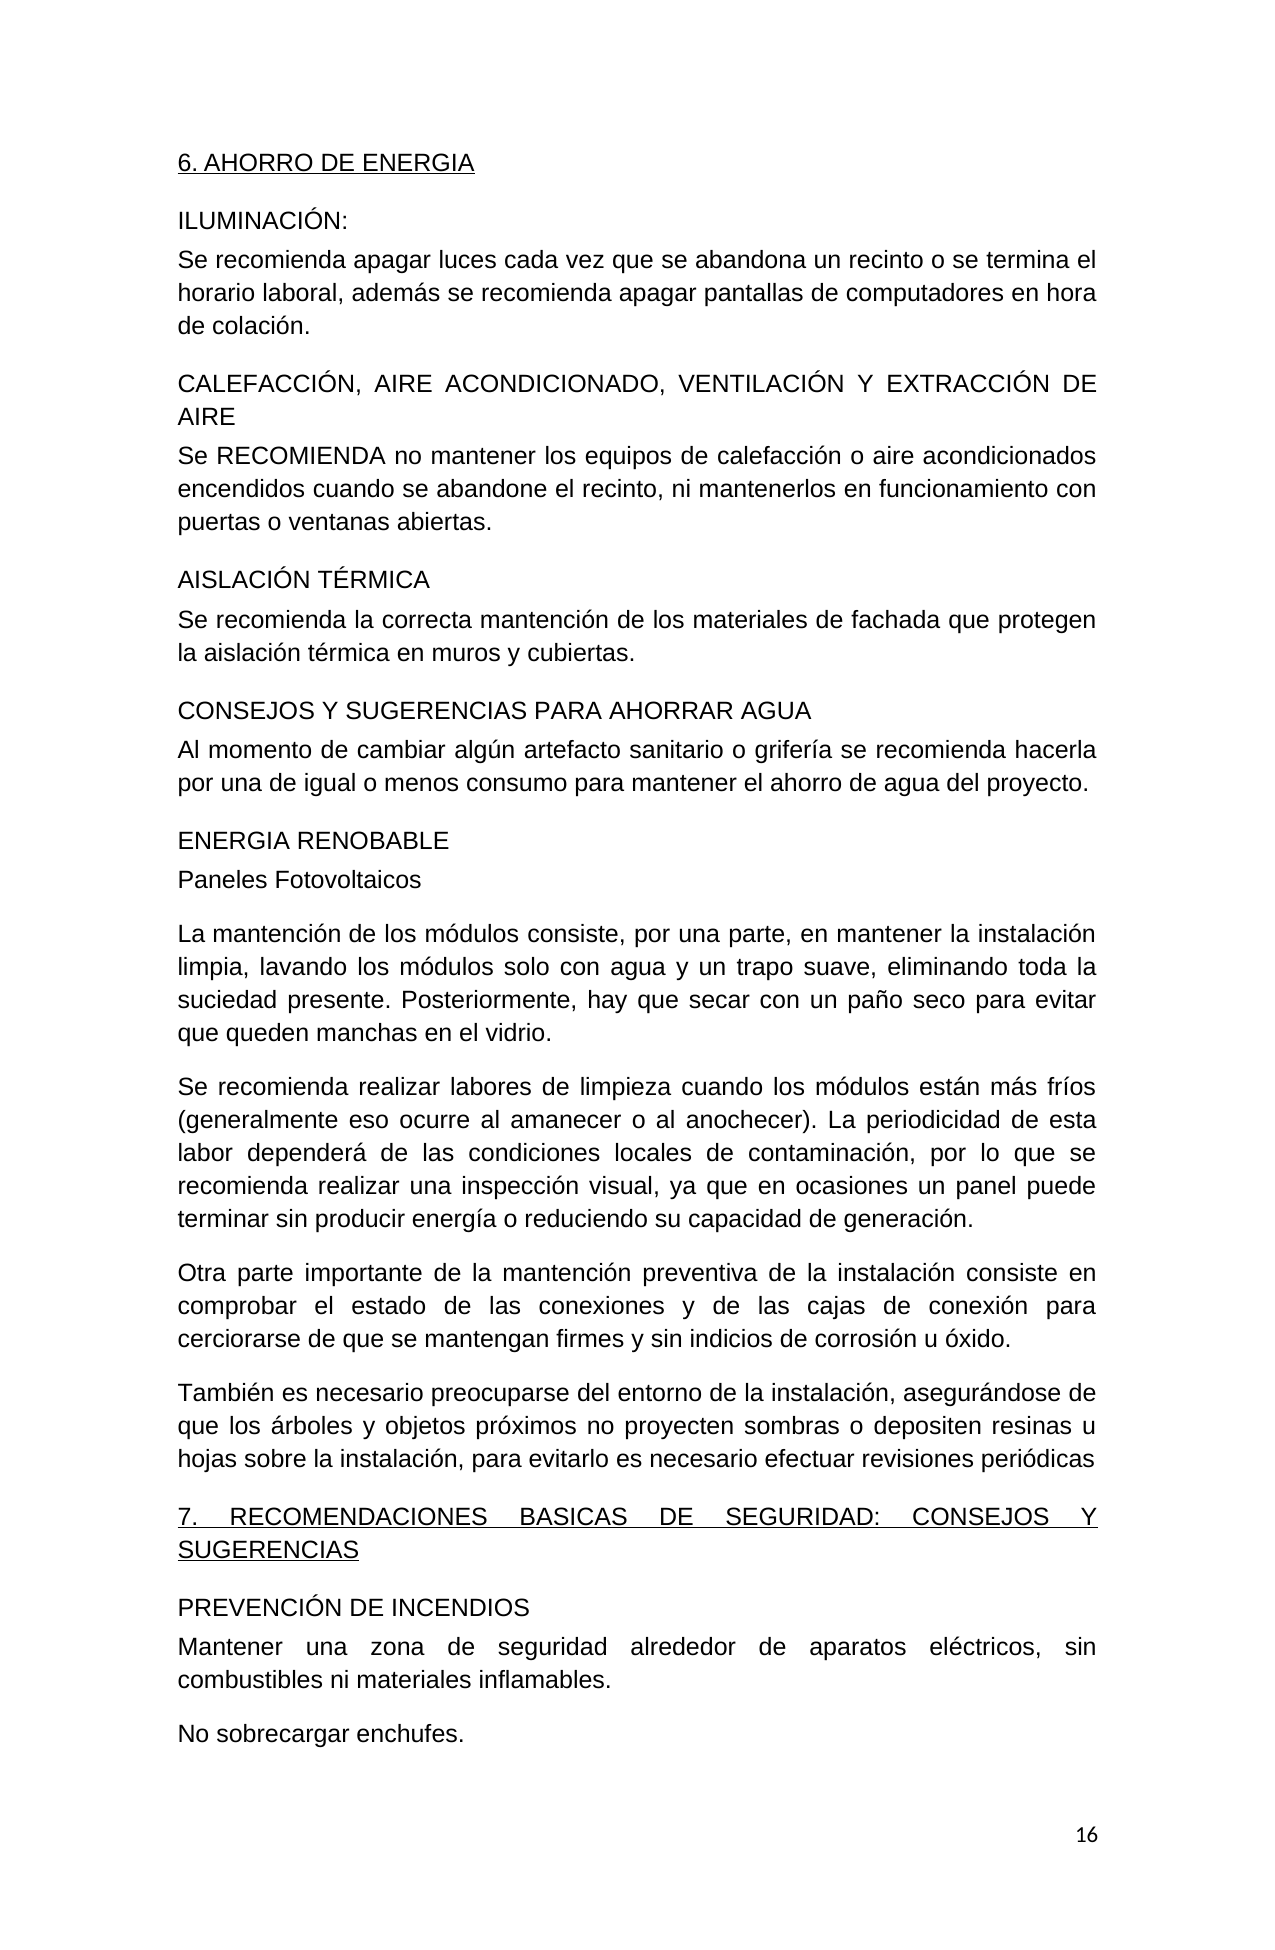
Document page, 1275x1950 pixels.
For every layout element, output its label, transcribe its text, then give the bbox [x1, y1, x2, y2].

text Al momento de cambiar algún artefacto sanitario o grifería se recomienda hacerla por una de igual o menos consumo para mantener el ahorro de agua del proyecto. [177, 735, 1098, 797]
text Mantener una zona de seguridad alrededor de aparatos eléctricos, sin combustibles ni materiales inflamables. [177, 1632, 1098, 1694]
subtitle PREVENCIÓN DE INCENDIOS [177, 1593, 1098, 1622]
subtitle ENERGIA RENOBABLE [177, 826, 1098, 855]
subtitle 7. RECOMENDACIONES BASICAS DE SEGURIDAD: CONSEJOS Y SUGERENCIAS [177, 1502, 1098, 1527]
text También es necesario preocuparse del entorno de la instalación, asegurándose de que los árboles y objetos próximos no proyecten sombras o depositen resinas u hojas sobre la instalación, para evitarlo es necesario efectuar revisiones periódicas [177, 1378, 1098, 1473]
text La mantención de los módulos consiste, por una parte, en mantener la instalación limpia, lavando los módulos solo con agua y un trapo suave, eliminando toda la suciedad presente. Posteriormente, hay que secar con un paño seco para evitar que queden manchas en el vidrio. [177, 919, 1098, 1047]
subtitle CONSEJOS Y SUGERENCIAS PARA AHORRAR AGUA [177, 696, 1098, 724]
subtitle AISLACIÓN TÉRMICA [177, 565, 1098, 594]
text Se RECOMIENDA no mantener los equipos de calefacción o aire acondicionados encendidos cuando se abandone el recinto, ni mantenerlos en funcionamiento con puertas o ventanas abiertas. [177, 441, 1098, 536]
subtitle 7. RECOMENDACIONES BASICAS DE SEGURIDAD: CONSEJOS Y SUGERENCIAS [177, 1528, 1098, 1564]
subtitle CALEFACCIÓN, AIRE ACONDICIONADO, VENTILACIÓN Y EXTRACCIÓN DE AIRE [177, 369, 1098, 431]
text Paneles Fotovoltaicos [177, 865, 1098, 894]
text Otra parte importante de la mantención preventiva de la instalación consiste en comprobar el estado de las conexiones y de las cajas de conexión para cerciorarse de que se mantengan firmes y sin indicios de corrosión u óxido. [177, 1258, 1098, 1353]
text Se recomienda realizar labores de limpieza cuando los módulos están más fríos (generalmente eso ocurre al amanecer o al anochecer). La periodicidad de esta labor dependerá de las condiciones locales de contaminación, por lo que se recomienda realizar una inspección visual, ya que en ocasiones un panel puede terminar sin producir energía o reduciendo su capacidad de generación. [177, 1072, 1098, 1233]
text No sobrecargar enchufes. [177, 1719, 1098, 1748]
subtitle ILUMINACIÓN: [177, 206, 1098, 234]
text Se recomienda la correcta mantención de los materiales de fachada que protegen la aislación térmica en muros y cubiertas. [177, 604, 1098, 666]
text Se recomienda apagar luces cada vez que se abandona un recinto o se termina el horario laboral, además se recomienda apagar pantallas de computadores en hora de colación. [177, 245, 1098, 340]
subtitle 6. AHORRO DE ENERGIA [177, 148, 1098, 176]
